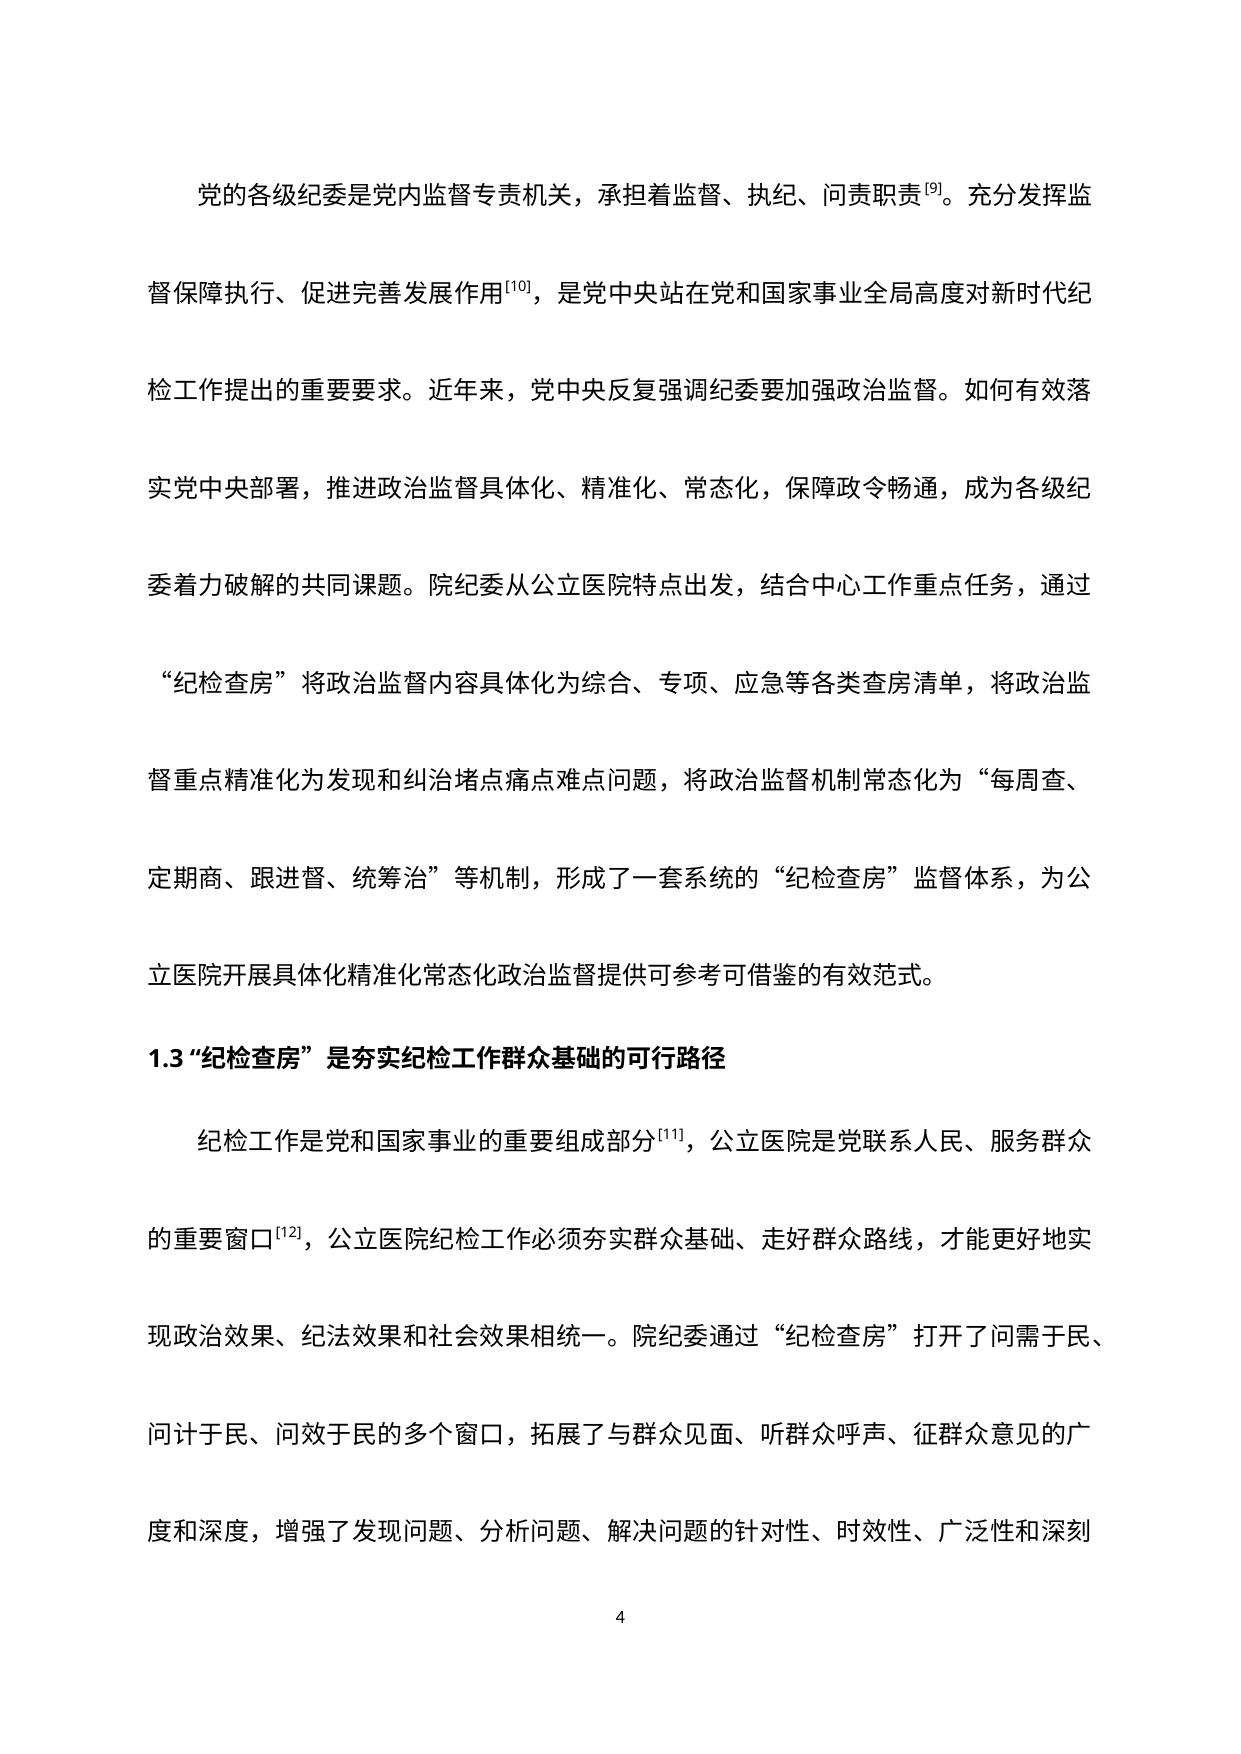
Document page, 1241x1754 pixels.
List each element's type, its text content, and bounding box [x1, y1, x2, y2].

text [148, 1107, 1092, 1562]
text 党的各级纪委是党内监督专责机关，承担着监督、执纪、问责职责[9]。充分发挥监督保障执行、促进完善发展作用[10]，是党中央站在党和国家事业全局高度对新时代纪检工作提出的重要要求。近年来，党中央反复强调纪委要加强政治监督。如何有效落实党中央部署，推进政治监督具体化、精准化、常态化，保障政令畅通，成为各级纪委着力破解的共同课题。院纪委从公立医院特点出发，结合中心工作重点任务，通过“纪检查房”将政治监督内容具体化为综合、专项、应急等各类查房清单，将政治监督重点精准化为发现和纠治堵点痛点难点问题，将政治监督机制常态化为“每周查、定期商、跟进督、统筹治”等机制，形成了一套系统的“纪检查房”监督体系，为公立医院开展具体化精准化常态化政治监督提供可参考可借鉴的有效范式。 [148, 161, 1092, 1006]
text 1.3 “纪检查房”是夯实纪检工作群众基础的可行路径 [148, 1024, 1092, 1089]
